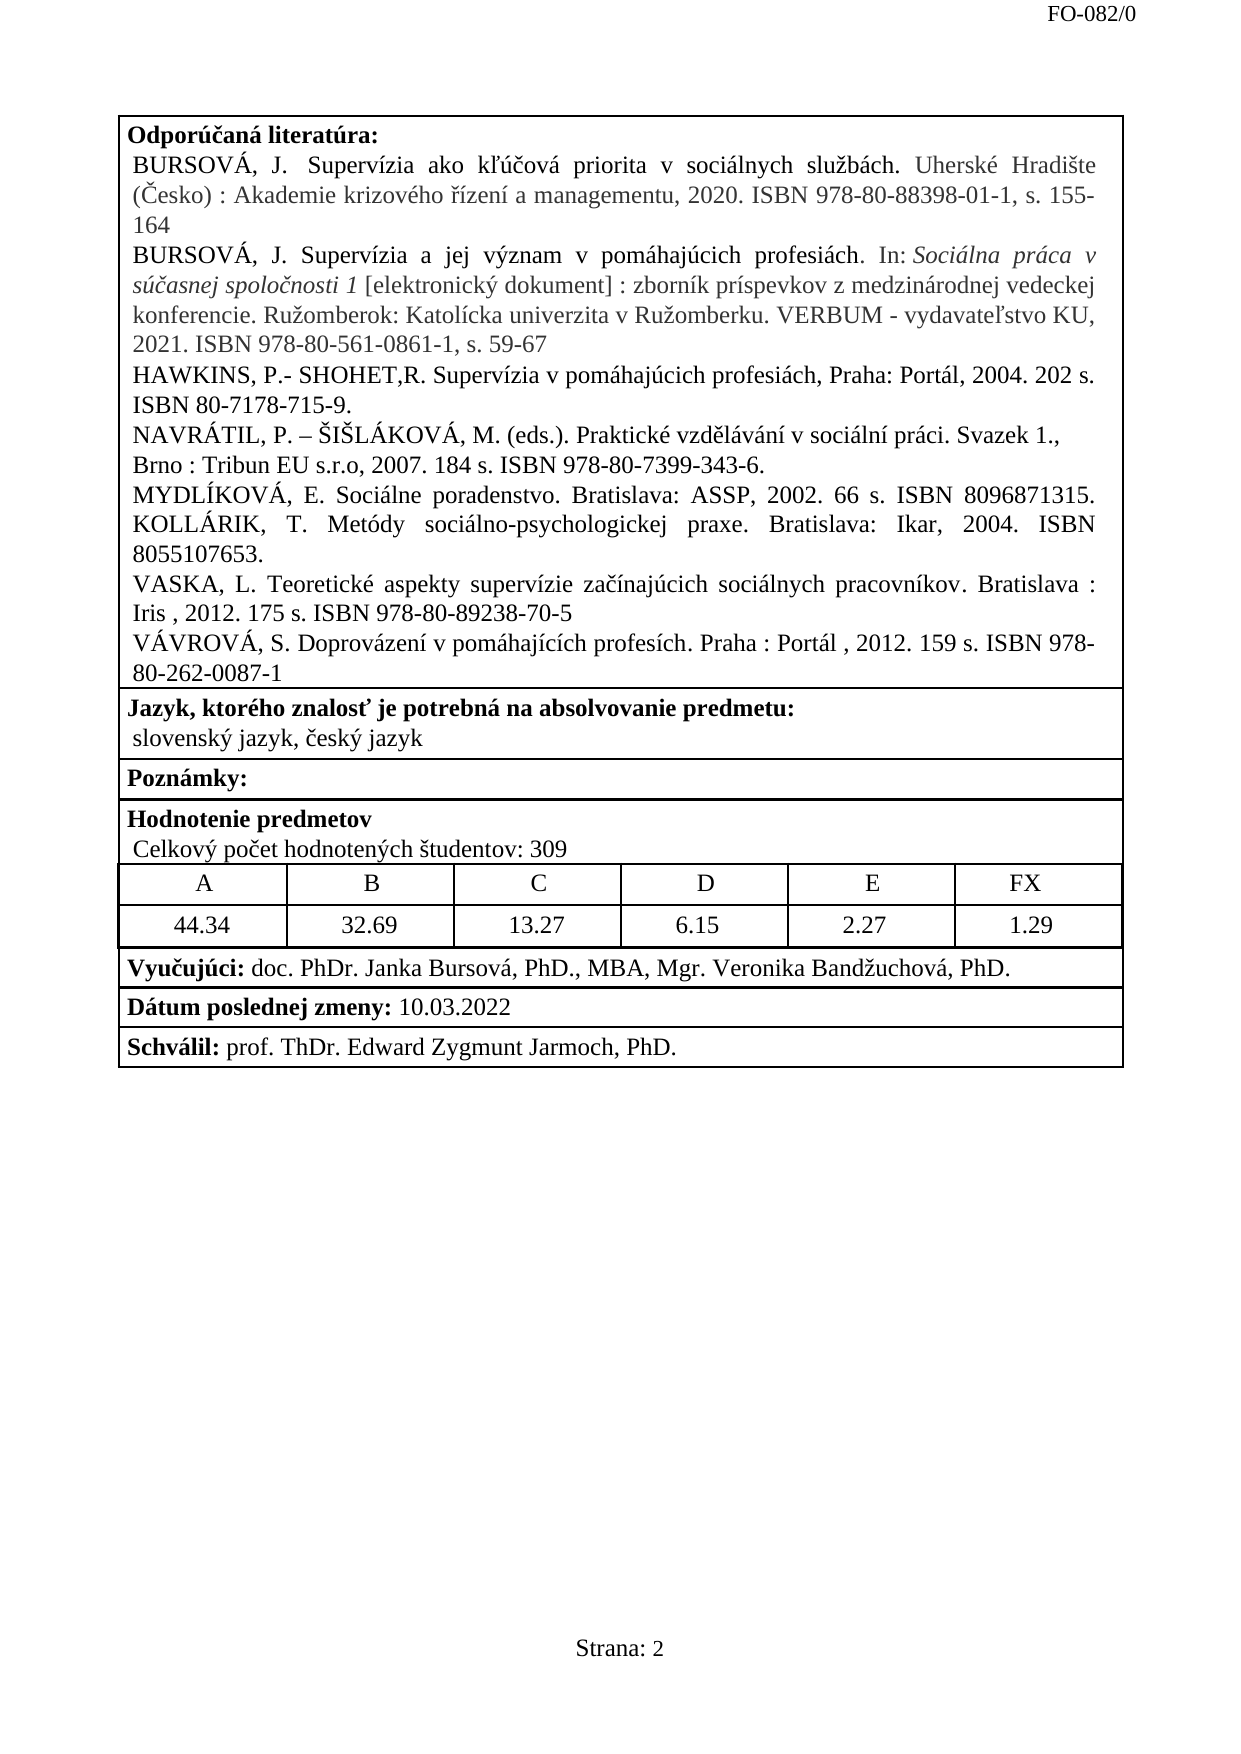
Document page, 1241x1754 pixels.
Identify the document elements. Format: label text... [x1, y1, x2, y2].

table_cell Poznámky: [120, 760, 1122, 797]
table_cell Vyučujúci: doc. PhDr. Janka Bursová, PhD., MBA, Mgr. Veronika Bandžuchová, PhD. [120, 949, 1122, 986]
table_cell 1.29 [956, 906, 1121, 946]
table_cell 32.69 [288, 906, 453, 946]
table_cell B [288, 865, 453, 904]
table_cell D [622, 865, 787, 904]
table_header Odporúčaná literatúra: BURSOVÁ, J. Supervízia ako kľúčová priorita v sociálnych službách. Uherské Hradište (Česko) : Akademie krizového řízení a managementu, 2020. ISBN 978-80-88398-01-1, s. 155-164 BURSOVÁ, J. Supervízia a jej význam v pomáhajúcich profesiách. In: Sociálna práca v súčasnej spoločnosti 1 [elektronický dokument] : zborník príspevkov z medzinárodnej vedeckej konferencie. Ružomberok: Katolícka univerzita v Ružomberku. VERBUM - vydavateľstvo KU, 2021. ISBN 978-80-561-0861-1, s. 59-67 HAWKINS, P.- SHOHET,R. Supervízia v pomáhajúcich profesiách, Praha: Portál, 2004. 202 s. ISBN 80-7178-715-9. NAVRÁTIL, P. – ŠIŠLÁKOVÁ, M. (eds.). Praktické vzdělávání v sociální práci. Svazek 1., Brno : Tribun EU s.r.o, 2007. 184 s. ISBN 978-80-7399-343-6. MYDLÍKOVÁ, E. Sociálne poradenstvo. Bratislava: ASSP, 2002. 66 s. ISBN 8096871315. KOLLÁRIK, T. Metódy sociálno-psychologickej praxe. Bratislava: Ikar, 2004. ISBN 8055107653. VASKA, L. Teoretické aspekty supervízie začínajúcich sociálnych pracovníkov. Bratislava : Iris , 2012. 175 s. ISBN 978-80-89238-70-5 VÁVROVÁ, S. Doprovázení v pomáhajících profesích. Praha : Portál , 2012. 159 s. ISBN 978-80-262-0087-1 [120, 117, 1122, 687]
table_cell A [120, 865, 286, 904]
table_cell 44.34 [120, 906, 286, 946]
table_cell Dátum poslednej zmeny: 10.03.2022 [120, 989, 1122, 1026]
table_cell E [789, 865, 954, 904]
table_cell 2.27 [789, 906, 954, 946]
table_cell Schválil: prof. ThDr. Edward Zygmunt Jarmoch, PhD. [120, 1028, 1122, 1066]
table_cell Hodnotenie predmetov Celkový počet hodnotených študentov: 309 [120, 801, 1122, 863]
table_cell 6.15 [622, 906, 787, 946]
table_cell 13.27 [455, 906, 620, 946]
table_cell FX [956, 865, 1121, 904]
table_cell C [455, 865, 620, 904]
table_cell Jazyk, ktorého znalosť je potrebná na absolvovanie predmetu: slovenský jazyk, český jazyk [120, 689, 1122, 758]
